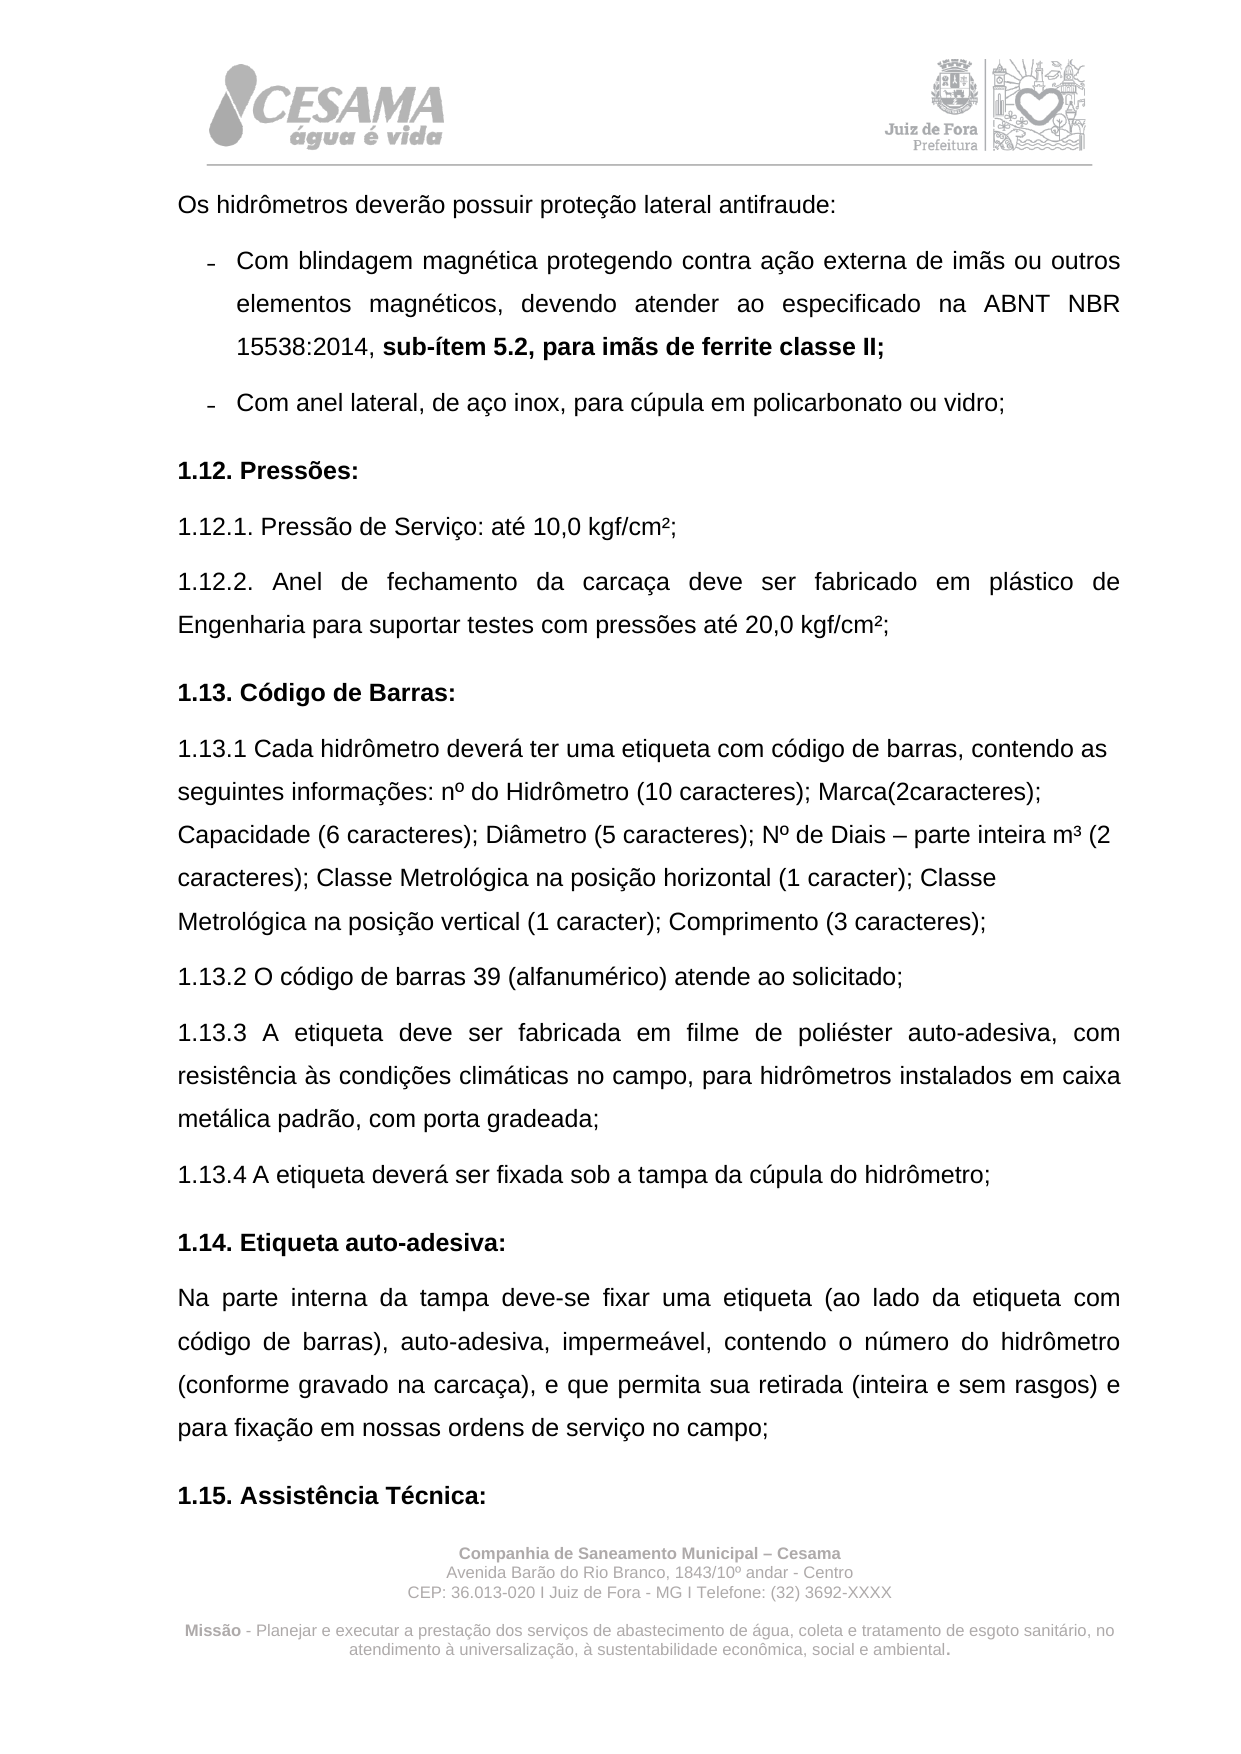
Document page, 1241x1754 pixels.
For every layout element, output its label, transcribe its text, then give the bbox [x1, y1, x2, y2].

text Na parte interna da tampa deve-se fixar uma etiqueta (ao lado da etiqueta com código de barras), auto-adesiva, impermeável, contendo o número do hidrômetro (conforme gravado na carcaça), e que permita sua retirada (inteira e sem rasgos) e para fixação em nossas ordens de serviço no campo; [177, 1283, 1122, 1442]
text 1.12.1. Pressão de Serviço: até 10,0 kgf/cm²; [177, 512, 1122, 540]
list A etiqueta deverá ser fixada sob a tampa da cúpula do hidrômetro; [177, 1160, 1122, 1188]
text 1.14. Etiqueta auto-adesiva: [177, 1228, 1122, 1257]
text 1.13.2 O código de barras 39 (alfanumérico) atende ao solicitado; [177, 962, 1122, 991]
text 1.15. Assistência Técnica: [177, 1481, 1122, 1510]
text Os hidrômetros deverão possuir proteção lateral antifraude: [177, 190, 1122, 219]
text 1.13.1 Cada hidrômetro deverá ter uma etiqueta com código de barras, contendo as seguintes informações: nº do Hidrômetro (10 caracteres); Marca(2caracteres); Capacidade (6 caracteres); Diâmetro (5 caracteres); Nº de Diais – parte inteira m³ (2 caracteres); Classe Metrológica na posição horizontal (1 caracter); Classe Metrológica na posição vertical (1 caracter); Comprimento (3 caracteres); [177, 734, 1122, 935]
text 1.13. Código de Barras: [177, 678, 1122, 707]
text 1.12.2. Anel de fechamento da carcaça deve ser fabricado em plástico de Engenharia para suportar testes com pressões até 20,0 kgf/cm²; [177, 567, 1122, 639]
list Com anel lateral, de aço inox, para cúpula em policarbonato ou vidro; [207, 388, 1122, 417]
text 1.13.3 A etiqueta deve ser fabricada em filme de poliéster auto-adesiva, com resistência às condições climáticas no campo, para hidrômetros instalados em caixa metálica padrão, com porta gradeada; [177, 1018, 1122, 1133]
list Com blindagem magnética protegendo contra ação externa de imãs ou outros elementos magnéticos, devendo atender ao especificado na ABNT NBR 15538:2014, sub-ítem 5.2, para imãs de ferrite classe II; [207, 246, 1122, 361]
text 1.12. Pressões: [177, 456, 1122, 485]
picture [206, 59, 1093, 166]
